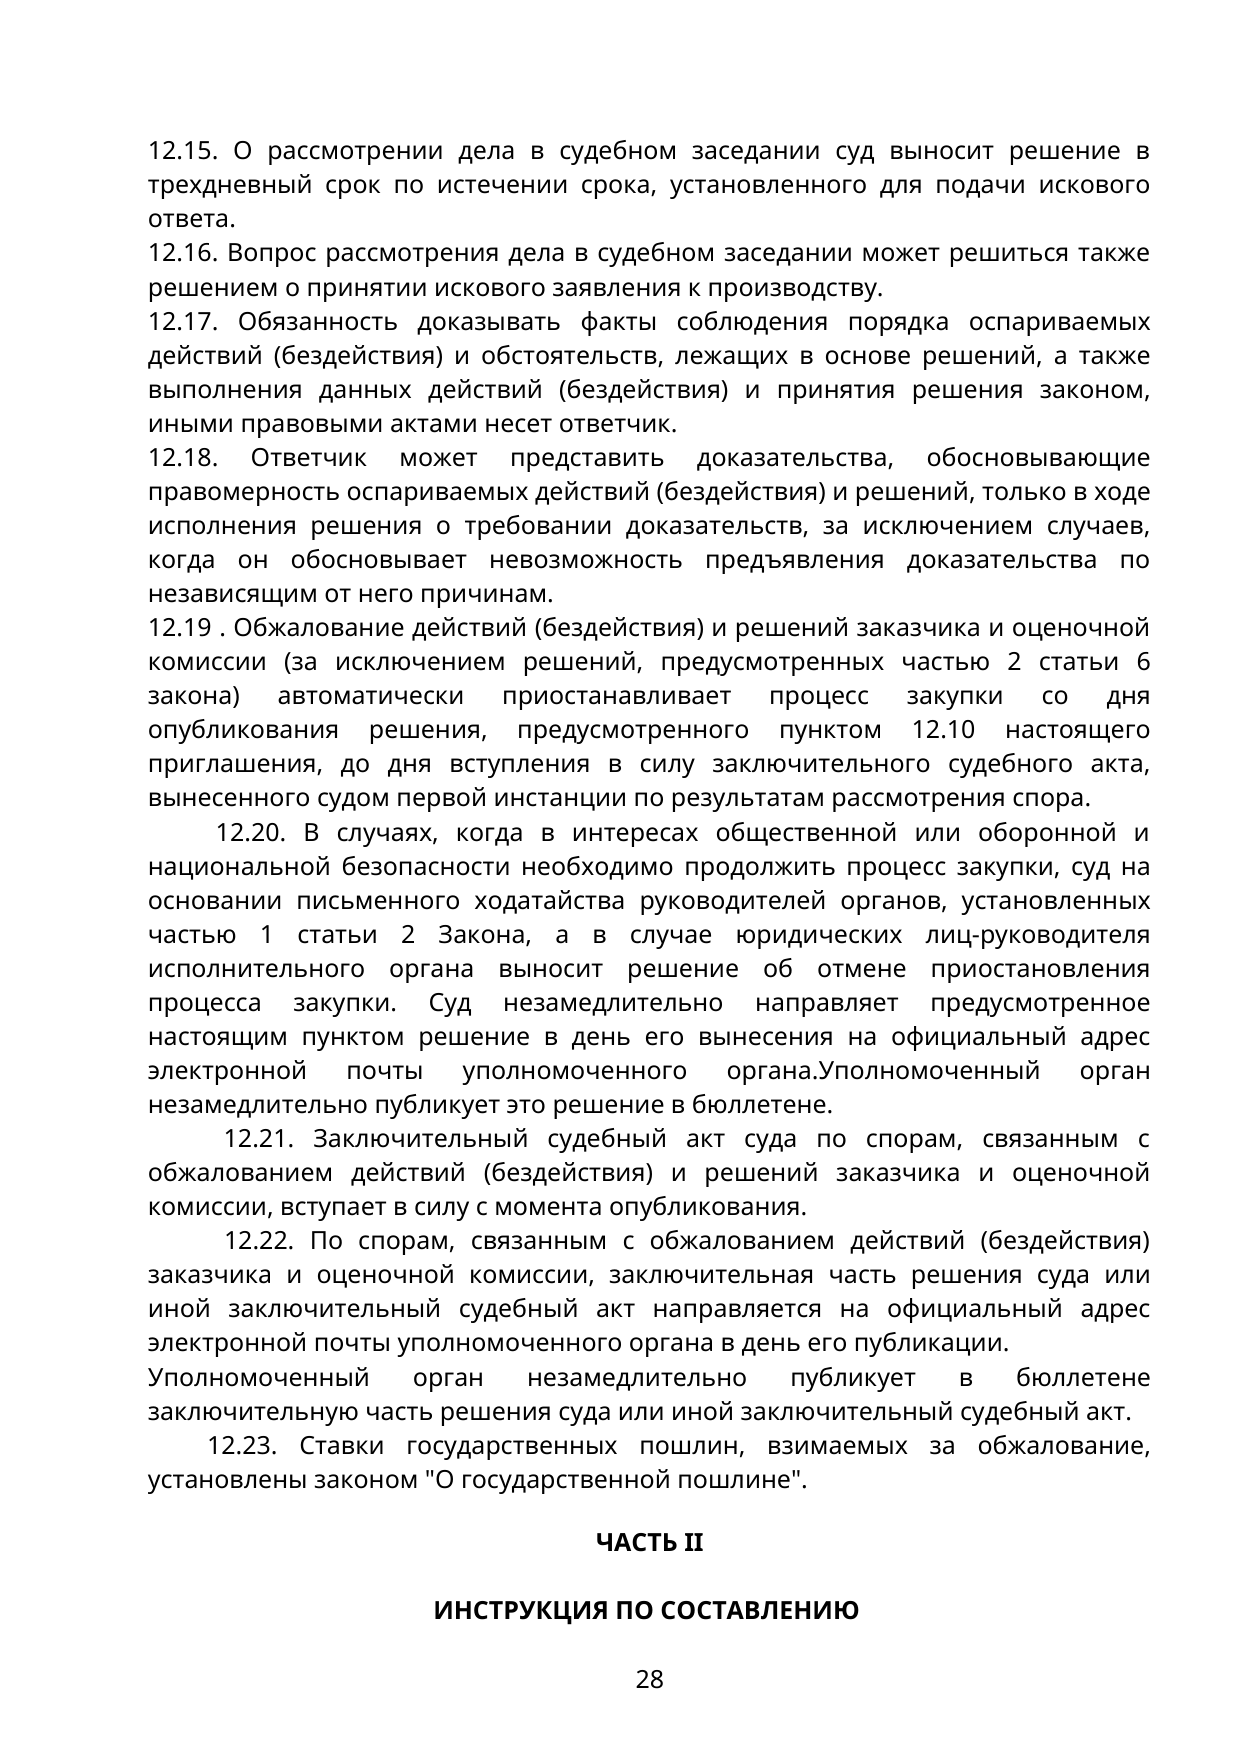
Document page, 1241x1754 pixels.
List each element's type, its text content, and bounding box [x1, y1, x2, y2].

text Уполномоченный орган незамедлительно публикует в бюллетене заключительную часть решения суда или иной заключительный судебный акт. [148, 1359, 1152, 1427]
text 12.15. О рассмотрении дела в судебном заседании суд выносит решение в трехдневный срок по истечении срока, установленного для подачи искового ответа. [148, 133, 1152, 235]
text 12.18. Ответчик может представить доказательства, обосновывающие правомерность оспариваемых действий (бездействия) и решений, только в ходе исполнения решения о требовании доказательств, за исключением случаев, когда он обосновывает невозможность предъявления доказательства по независящим от него причинам. [148, 439, 1152, 610]
text 12.19 . Обжалование действий (бездействия) и решений заказчика и оценочной комиссии (за исключением решений, предусмотренных частью 2 статьи 6 закона) автоматически приостанавливает процесс закупки со дня опубликования решения, предусмотренного пунктом 12.10 настоящего приглашения, до дня вступления в силу заключительного судебного акта, вынесенного судом первой инстанции по результатам рассмотрения спора. [148, 610, 1152, 814]
text 12.17. Обязанность доказывать факты соблюдения порядка оспариваемых действий (бездействия) и обстоятельств, лежащих в основе решений, а также выполнения данных действий (бездействия) и принятия решения законом, иными правовыми актами несет ответчик. [148, 303, 1152, 439]
text 12.21. Заключительный судебный акт суда по спорам, связанным с обжалованием действий (бездействия) и решений заказчика и оценочной комиссии, вступает в силу с момента опубликования. [148, 1121, 1152, 1223]
text 12.22. По спорам, связанным с обжалованием действий (бездействия) заказчика и оценочной комиссии, заключительная часть решения суда или иной заключительный судебный акт направляется на официальный адрес электронной почты уполномоченного органа в день его публикации. [148, 1223, 1152, 1359]
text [148, 1592, 1152, 1626]
text 12.16. Вопрос рассмотрения дела в судебном заседании может решиться также решением о принятии искового заявления к производству. [148, 235, 1152, 303]
text 12.20. В случаях, когда в интересах общественной или оборонной и национальной безопасности необходимо продолжить процесс закупки, суд на основании письменного ходатайства руководителей органов, установленных частью 1 статьи 2 Закона, а в случае юридических лиц-руководителя исполнительного органа выносит решение об отмене приостановления процесса закупки. Суд незамедлительно направляет предусмотренное настоящим пунктом решение в день его вынесения на официальный адрес электронной почты уполномоченного органа.Уполномоченный орган незамедлительно публикует это решение в бюллетене. [148, 814, 1152, 1121]
text ЧАСТЬ II [148, 1524, 1152, 1558]
text 12.23. Ставки государственных пошлин, взимаемых за обжалование, установлены законом "О государственной пошлине". [148, 1427, 1152, 1495]
